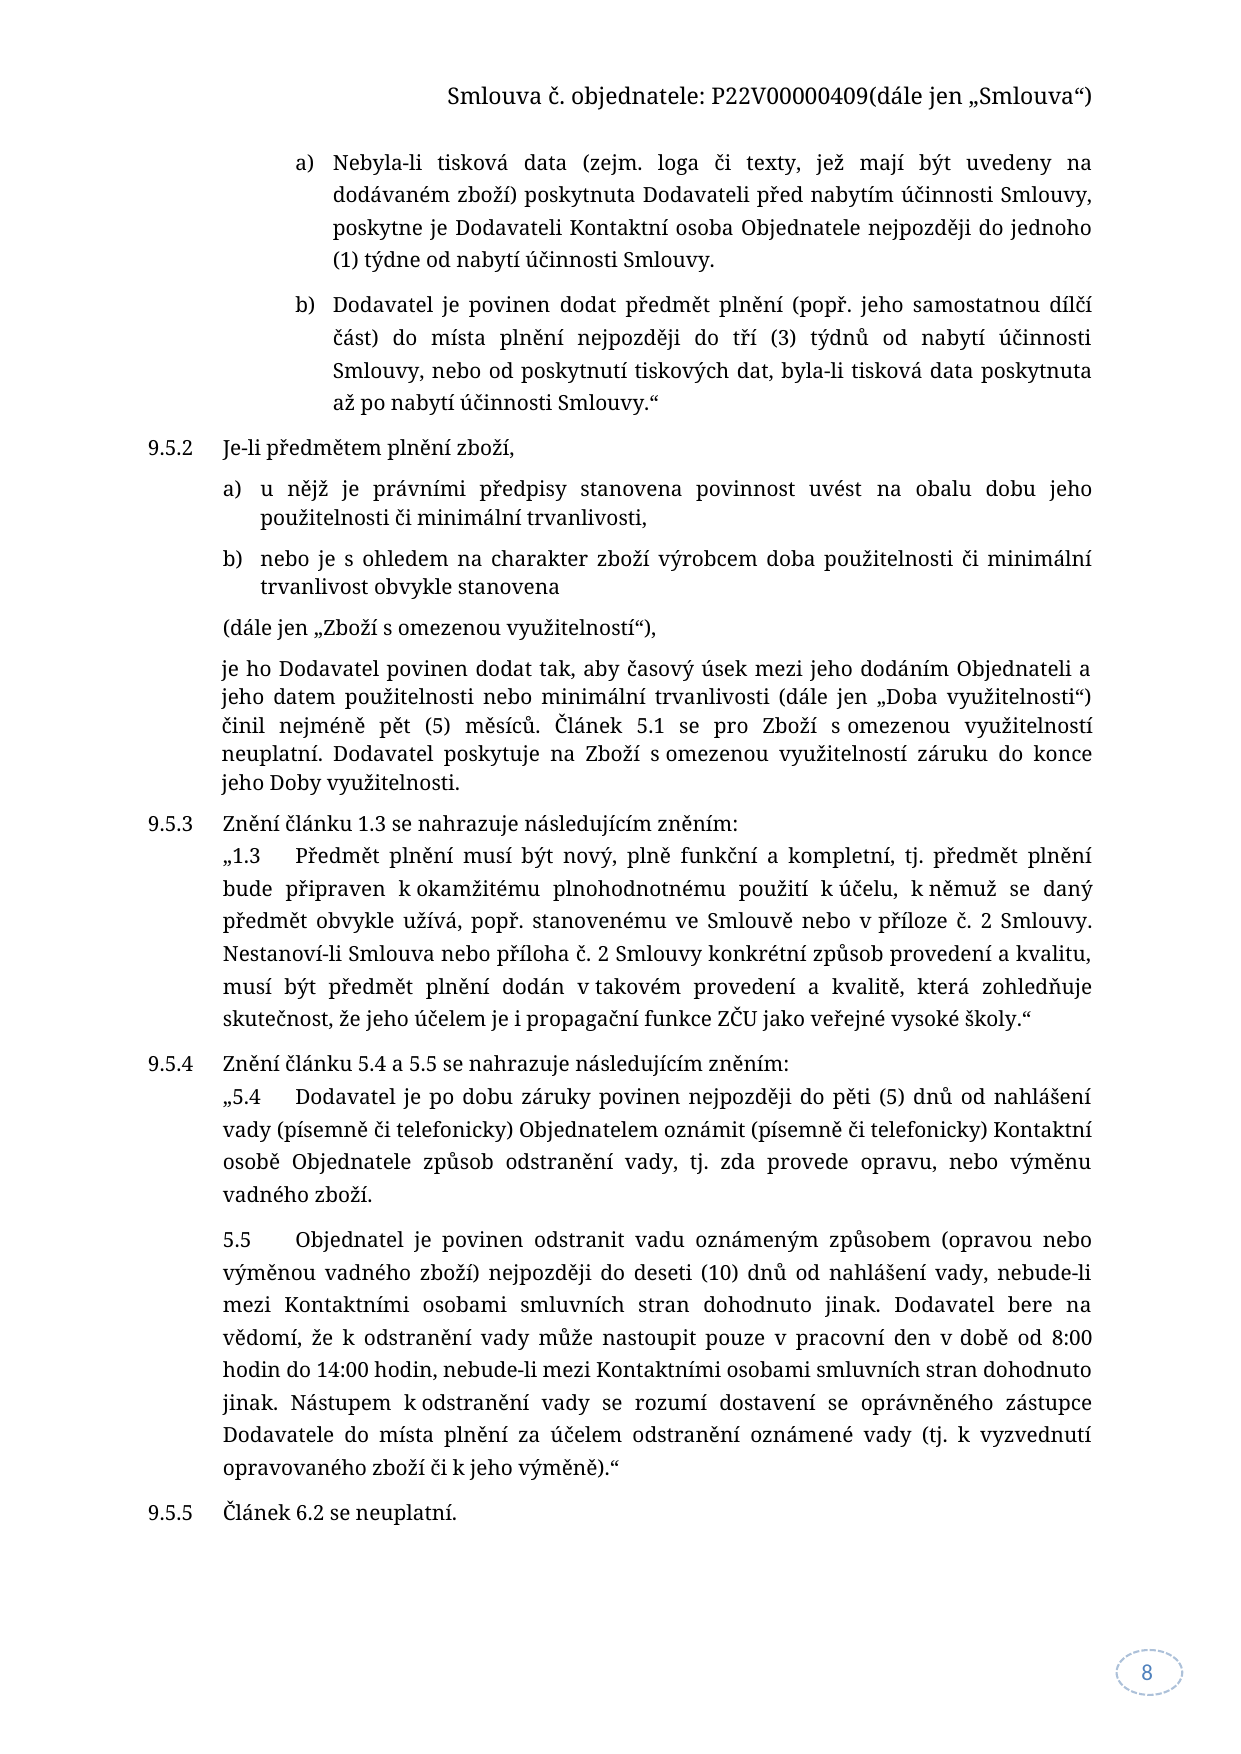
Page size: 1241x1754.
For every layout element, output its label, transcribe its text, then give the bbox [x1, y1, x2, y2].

list nebo je s ohledem na charakter zboží výrobcem doba použitelnosti či minimální trvanlivost obvykle stanovena [223, 544, 1093, 601]
list 5.5 Objednatel je povinen odstranit vadu oznámeným způsobem (opravou nebo výměnou vadného zboží) nejpozději do deseti (10) dnů od nahlášení vady, nebude-li mezi Kontaktními osobami smluvních stran dohodnuto jinak. Dodavatel bere na vědomí, že k odstranění vady může nastoupit pouze v pracovní den v době od 8:00 hodin do 14:00 hodin, nebude-li mezi Kontaktními osobami smluvních stran dohodnuto jinak. Nástupem k odstranění vady se rozumí dostavení se oprávněného zástupce Dodavatele do místa plnění za účelem odstranění oznámené vady (tj. k vyzvednutí opravovaného zboží či k jeho výměně).“ [223, 1225, 1093, 1482]
text je ho Dodavatel povinen dodat tak, aby časový úsek mezi jeho dodáním Objednateli a jeho datem použitelnosti nebo minimální trvanlivosti (dále jen „Doba využitelnosti“) činil nejméně pět (5) měsíců. Článek 5.1 se pro Zboží s omezenou využitelností neuplatní. Dodavatel poskytuje na Zboží s omezenou využitelností záruku do konce jeho Doby využitelnosti. [221, 654, 1093, 796]
list Je-li předmětem plnění zboží, [148, 433, 1093, 462]
list Znění článku 1.3 se nahrazuje následujícím zněním: [148, 809, 1093, 837]
list u nějž je právními předpisy stanovena povinnost uvést na obalu dobu jeho použitelnosti či minimální trvanlivosti, [223, 474, 1093, 531]
list Nebyla-li tisková data (zejm. loga či texty, jež mají být uvedeny na dodávaném zboží) poskytnuta Dodavateli před nabytím účinnosti Smlouvy, poskytne je Dodavateli Kontaktní osoba Objednatele nejpozději do jednoho (1) týdne od nabytí účinnosti Smlouvy. [295, 148, 1093, 274]
list Článek 6.2 se neuplatní. [148, 1498, 1093, 1527]
text (dále jen „Zboží s omezenou využitelností“), [223, 613, 1093, 642]
list Znění článku 5.4 a 5.5 se nahrazuje následujícím zněním: [148, 1049, 1093, 1078]
list „5.4 Dodavatel je po dobu záruky povinen nejpozději do pěti (5) dnů od nahlášení vady (písemně či telefonicky) Objednatelem oznámit (písemně či telefonicky) Kontaktní osobě Objednatele způsob odstranění vady, tj. zda provede opravu, nebo výměnu vadného zboží. [223, 1082, 1093, 1208]
list Dodavatel je povinen dodat předmět plnění (popř. jeho samostatnou dílčí část) do místa plnění nejpozději do tří (3) týdnů od nabytí účinnosti Smlouvy, nebo od poskytnutí tiskových dat, byla-li tisková data poskytnuta až po nabytí účinnosti Smlouvy.“ [295, 291, 1093, 417]
list „1.3 Předmět plnění musí být nový, plně funkční a kompletní, tj. předmět plnění bude připraven k okamžitému plnohodnotnému použití k účelu, k němuž se daný předmět obvykle užívá, popř. stanovenému ve Smlouvě nebo v příloze č. 2 Smlouvy. Nestanoví-li Smlouva nebo příloha č. 2 Smlouvy konkrétní způsob provedení a kvalitu, musí být předmět plnění dodán v takovém provedení a kvalitě, která zohledňuje skutečnost, že jeho účelem je i propagační funkce ZČU jako veřejné vysoké školy.“ [223, 841, 1093, 1033]
